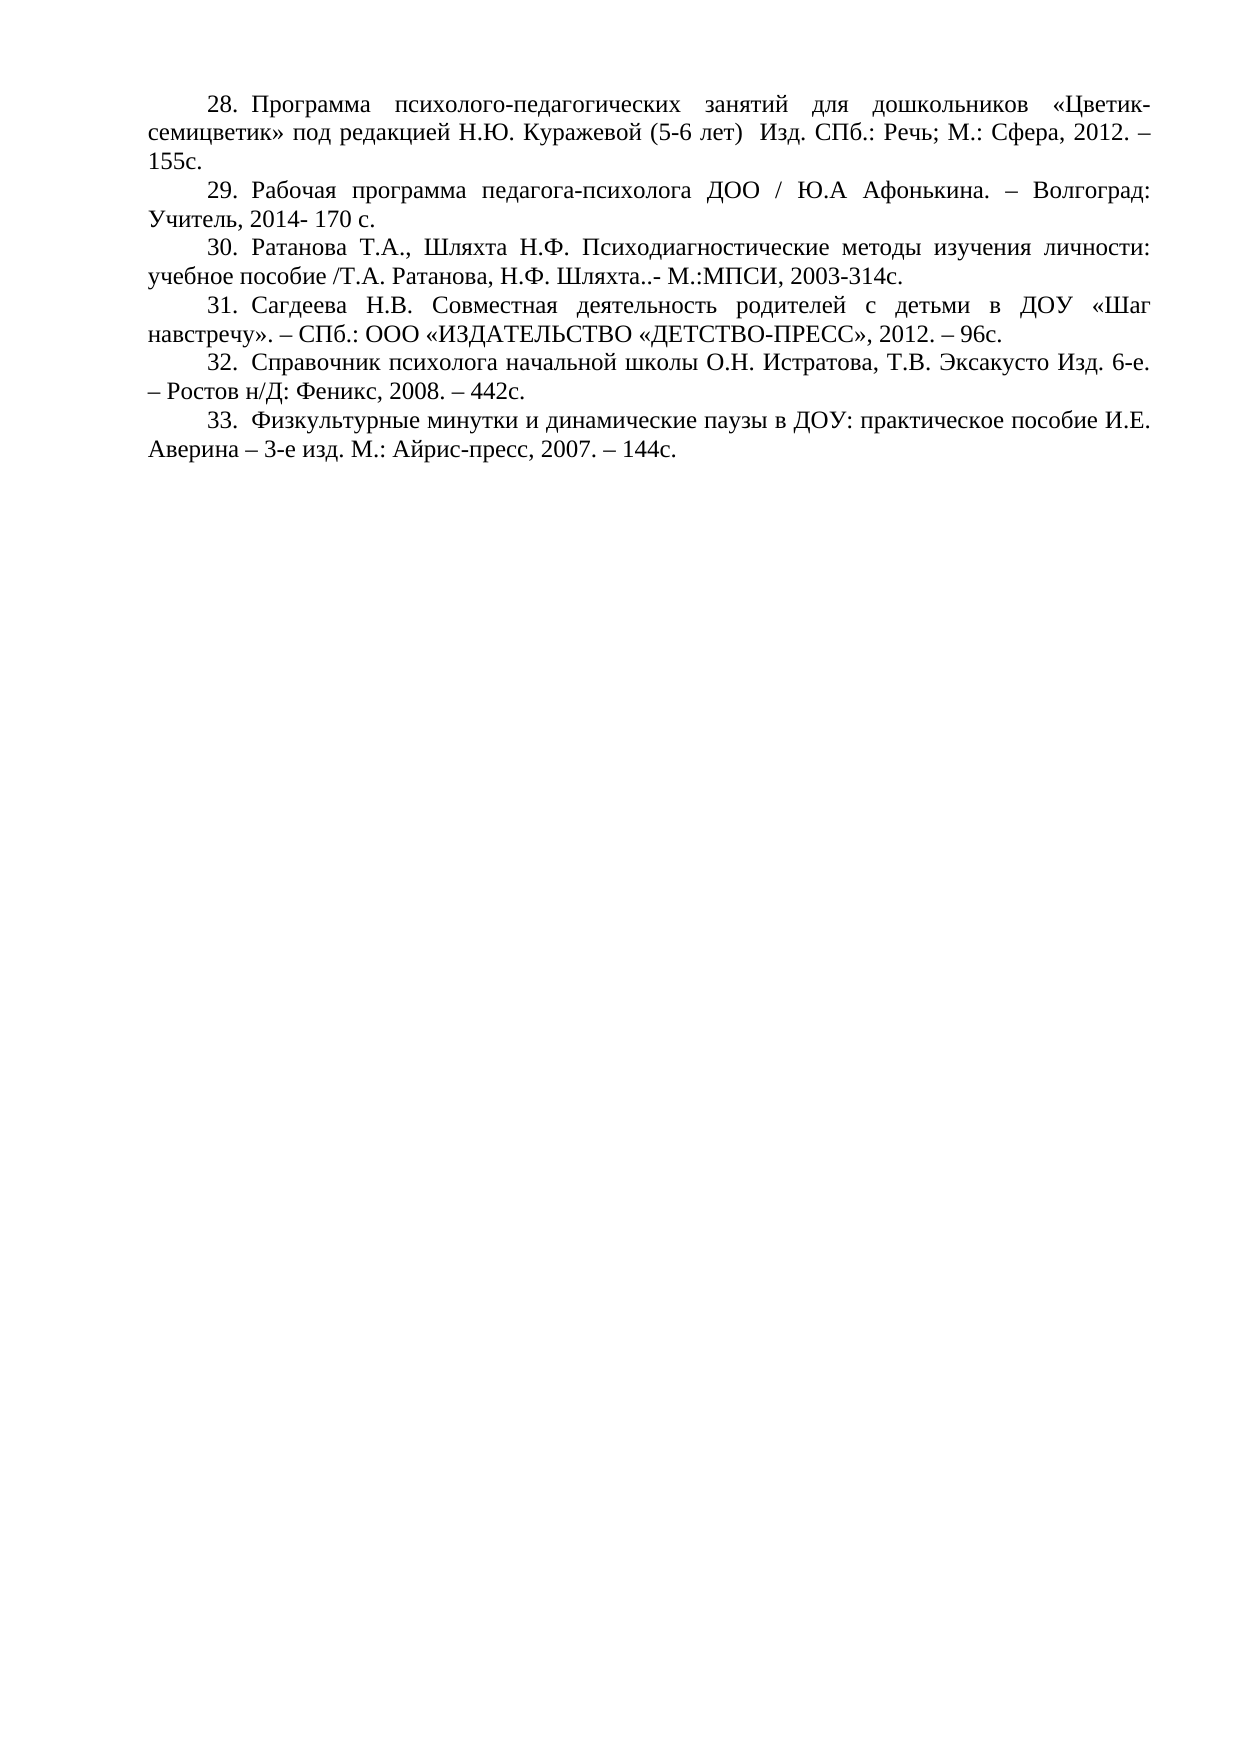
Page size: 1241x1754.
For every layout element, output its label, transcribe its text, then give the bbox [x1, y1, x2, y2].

list Сагдеева Н.В. Совместная деятельность родителей с детьми в ДОУ «Шаг навстречу». – СПб.: ООО «ИЗДАТЕЛЬСТВО «ДЕТСТВО-ПРЕСС», 2012. – 96с. [148, 290, 1152, 347]
list Физкультурные минутки и динамические паузы в ДОУ: практическое пособие И.Е. Аверина – 3-е изд. М.: Айрис-пресс, 2007. – 144с. [148, 405, 1152, 462]
list Программа психолого-педагогических занятий для дошкольников «Цветик-семицветик» под редакцией Н.Ю. Куражевой (5-6 лет) Изд. СПб.: Речь; М.: Сфера, 2012. – 155с. [148, 89, 1152, 175]
list Справочник психолога начальной школы О.Н. Истратова, Т.В. Эксакусто Изд. 6-е. – Ростов н/Д: Феникс, 2008. – 442с. [148, 347, 1152, 405]
list Рабочая программа педагога-психолога ДОО / Ю.А Афонькина. – Волгоград: Учитель, 2014- 170 с. [148, 175, 1152, 232]
list Ратанова Т.А., Шляхта Н.Ф. Психодиагностические методы изучения личности: учебное пособие /Т.А. Ратанова, Н.Ф. Шляхта..- М.:МПСИ, 2003-314с. [148, 232, 1152, 290]
